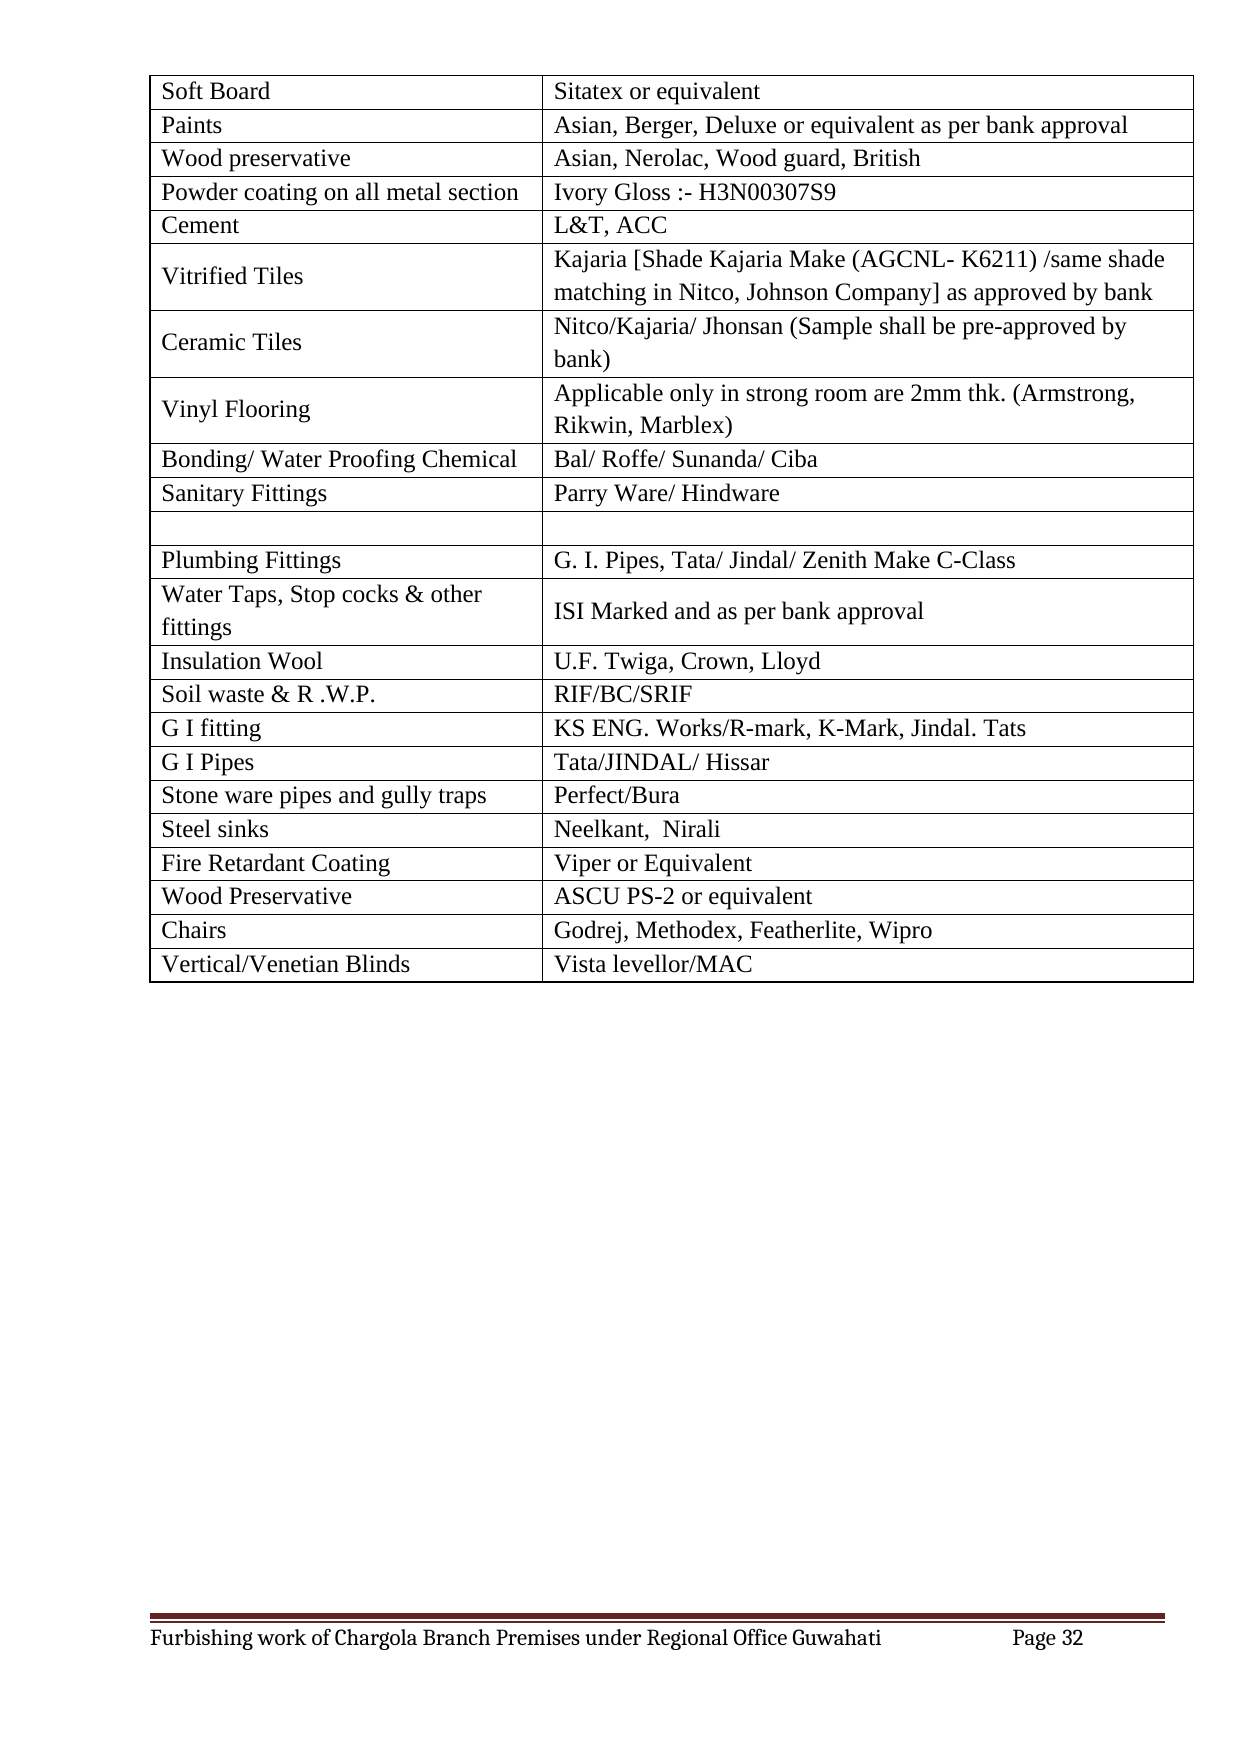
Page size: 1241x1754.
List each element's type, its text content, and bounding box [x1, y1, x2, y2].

table_cell Fire Retardant Coating [151, 848, 542, 880]
table_cell G I fitting [151, 713, 542, 746]
table_cell Powder coating on all metal section [151, 177, 542, 209]
table_cell [543, 512, 1193, 544]
table_cell [151, 512, 542, 544]
table_cell Steel sinks [151, 814, 542, 847]
table_cell Kajaria [Shade Kajaria Make (AGCNL- K6211) /same shade matching in Nitco, Johnson Company] as approved by bank [543, 244, 1193, 310]
table_cell Wood preservative [151, 143, 542, 176]
table_cell ISI Marked and as per bank approval [543, 579, 1193, 645]
table_cell KS ENG. Works/R-mark, K-Mark, Jindal. Tats [543, 713, 1193, 746]
table_cell Applicable only in strong room are 2mm thk. (Armstrong, Rikwin, Marblex) [543, 378, 1193, 443]
table_cell Soft Board [151, 76, 542, 109]
table_cell Paints [151, 110, 542, 142]
table_cell ASCU PS-2 or equivalent [543, 881, 1193, 914]
table_cell RIF/BC/SRIF [543, 680, 1193, 712]
table_cell Tata/JINDAL/ Hissar [543, 747, 1193, 779]
table_cell Bonding/ Water Proofing Chemical [151, 444, 542, 477]
table_cell Stone ware pipes and gully traps [151, 781, 542, 813]
table_cell Viper or Equivalent [543, 848, 1193, 880]
table_cell Water Taps, Stop cocks & other fittings [151, 579, 542, 645]
table_cell Vertical/Venetian Blinds [151, 949, 542, 981]
table_cell Asian, Berger, Deluxe or equivalent as per bank approval [543, 110, 1193, 142]
table_cell Neelkant, Nirali [543, 814, 1193, 847]
table_cell Sitatex or equivalent [543, 76, 1193, 109]
table_cell Godrej, Methodex, Featherlite, Wipro [543, 915, 1193, 948]
table_cell Insulation Wool [151, 646, 542, 678]
table_cell Bal/ Roffe/ Sunanda/ Ciba [543, 444, 1193, 477]
table_cell Nitco/Kajaria/ Jhonsan (Sample shall be pre-approved by bank) [543, 311, 1193, 377]
table_cell G I Pipes [151, 747, 542, 779]
table_cell Soil waste & R .W.P. [151, 680, 542, 712]
table_cell Chairs [151, 915, 542, 948]
table_cell Vinyl Flooring [151, 378, 542, 443]
table_cell U.F. Twiga, Crown, Lloyd [543, 646, 1193, 678]
table_cell Ceramic Tiles [151, 311, 542, 377]
table_cell L&T, ACC [543, 211, 1193, 243]
table_cell Sanitary Fittings [151, 478, 542, 511]
table_cell Vista levellor/MAC [543, 949, 1193, 981]
table_cell Ivory Gloss :- H3N00307S9 [543, 177, 1193, 209]
table_cell G. I. Pipes, Tata/ Jindal/ Zenith Make C-Class [543, 546, 1193, 578]
table_cell Asian, Nerolac, Wood guard, British [543, 143, 1193, 176]
table_cell Cement [151, 211, 542, 243]
table_cell Vitrified Tiles [151, 244, 542, 310]
table_cell Plumbing Fittings [151, 546, 542, 578]
table_cell Parry Ware/ Hindware [543, 478, 1193, 511]
table_cell Wood Preservative [151, 881, 542, 914]
table_cell Perfect/Bura [543, 781, 1193, 813]
